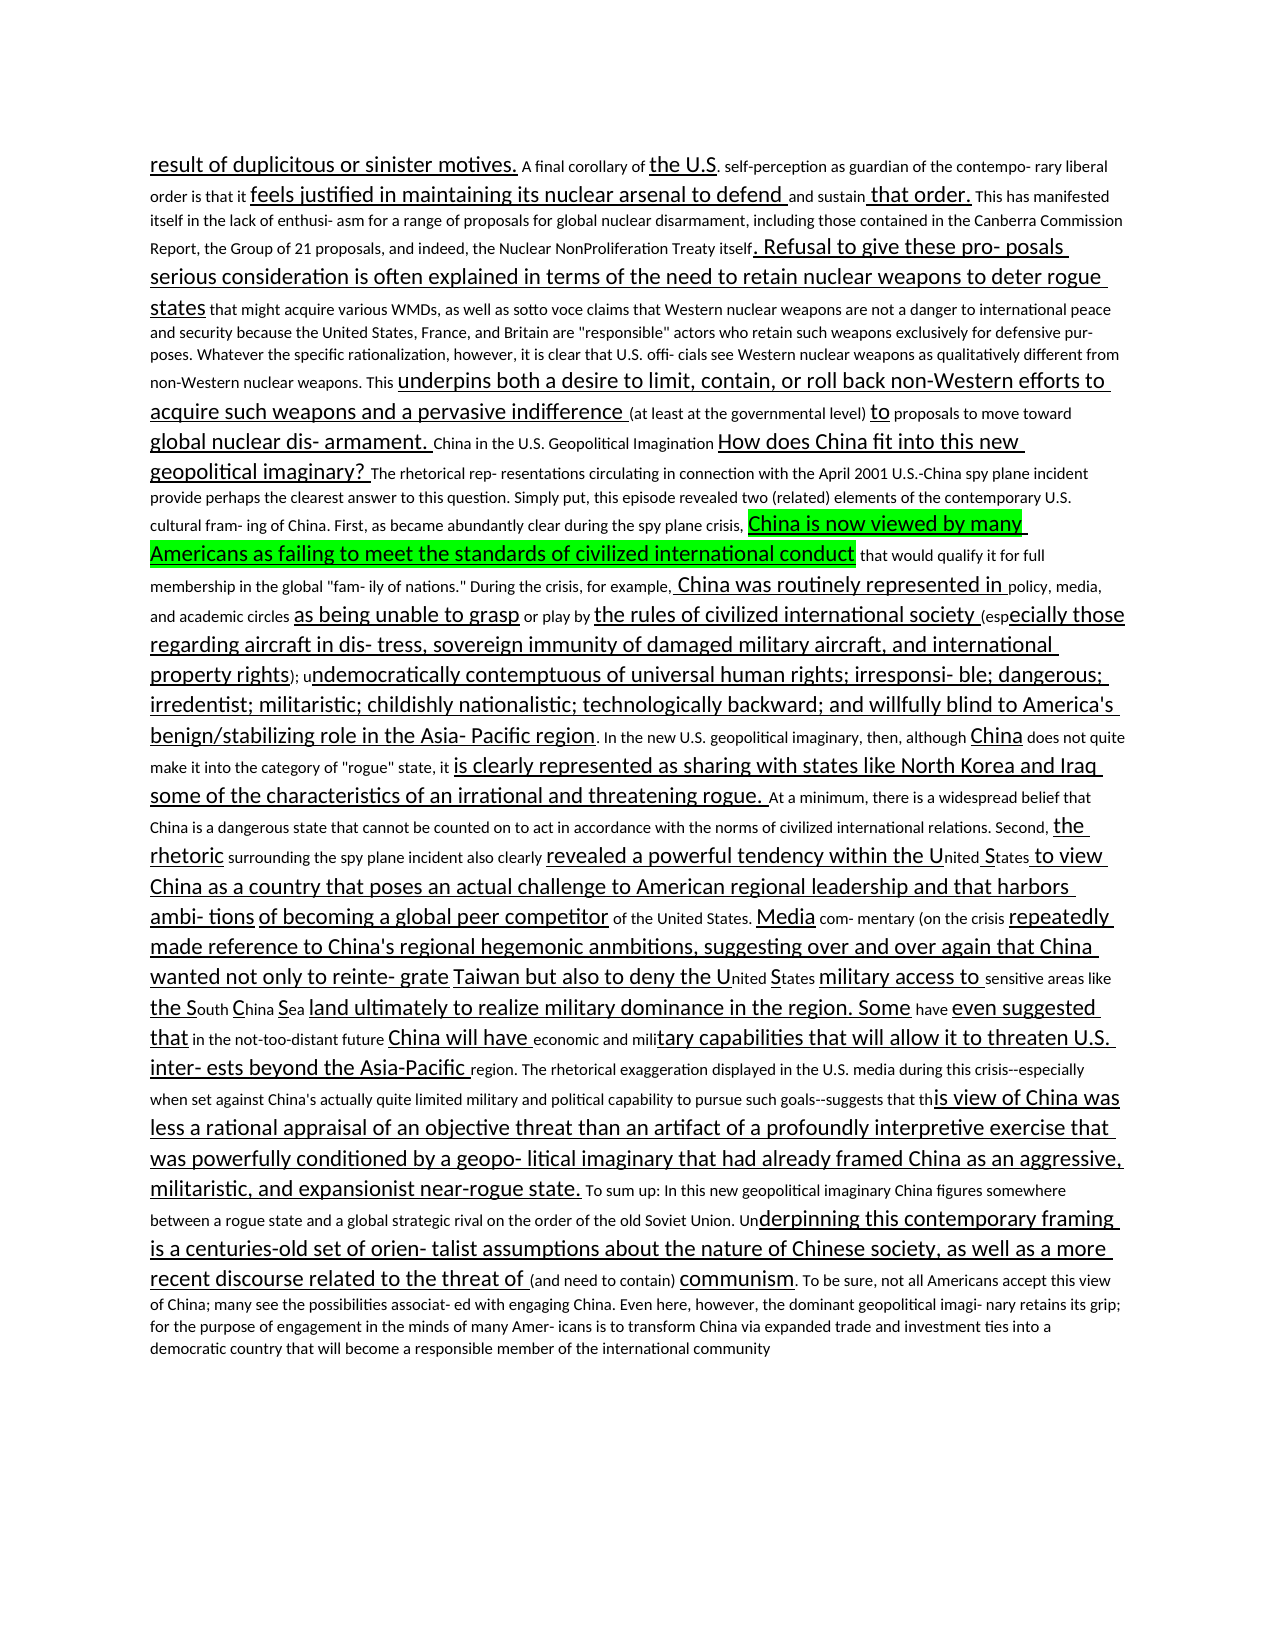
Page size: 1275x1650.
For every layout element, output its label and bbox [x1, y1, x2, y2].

text [150, 150, 1125, 1358]
